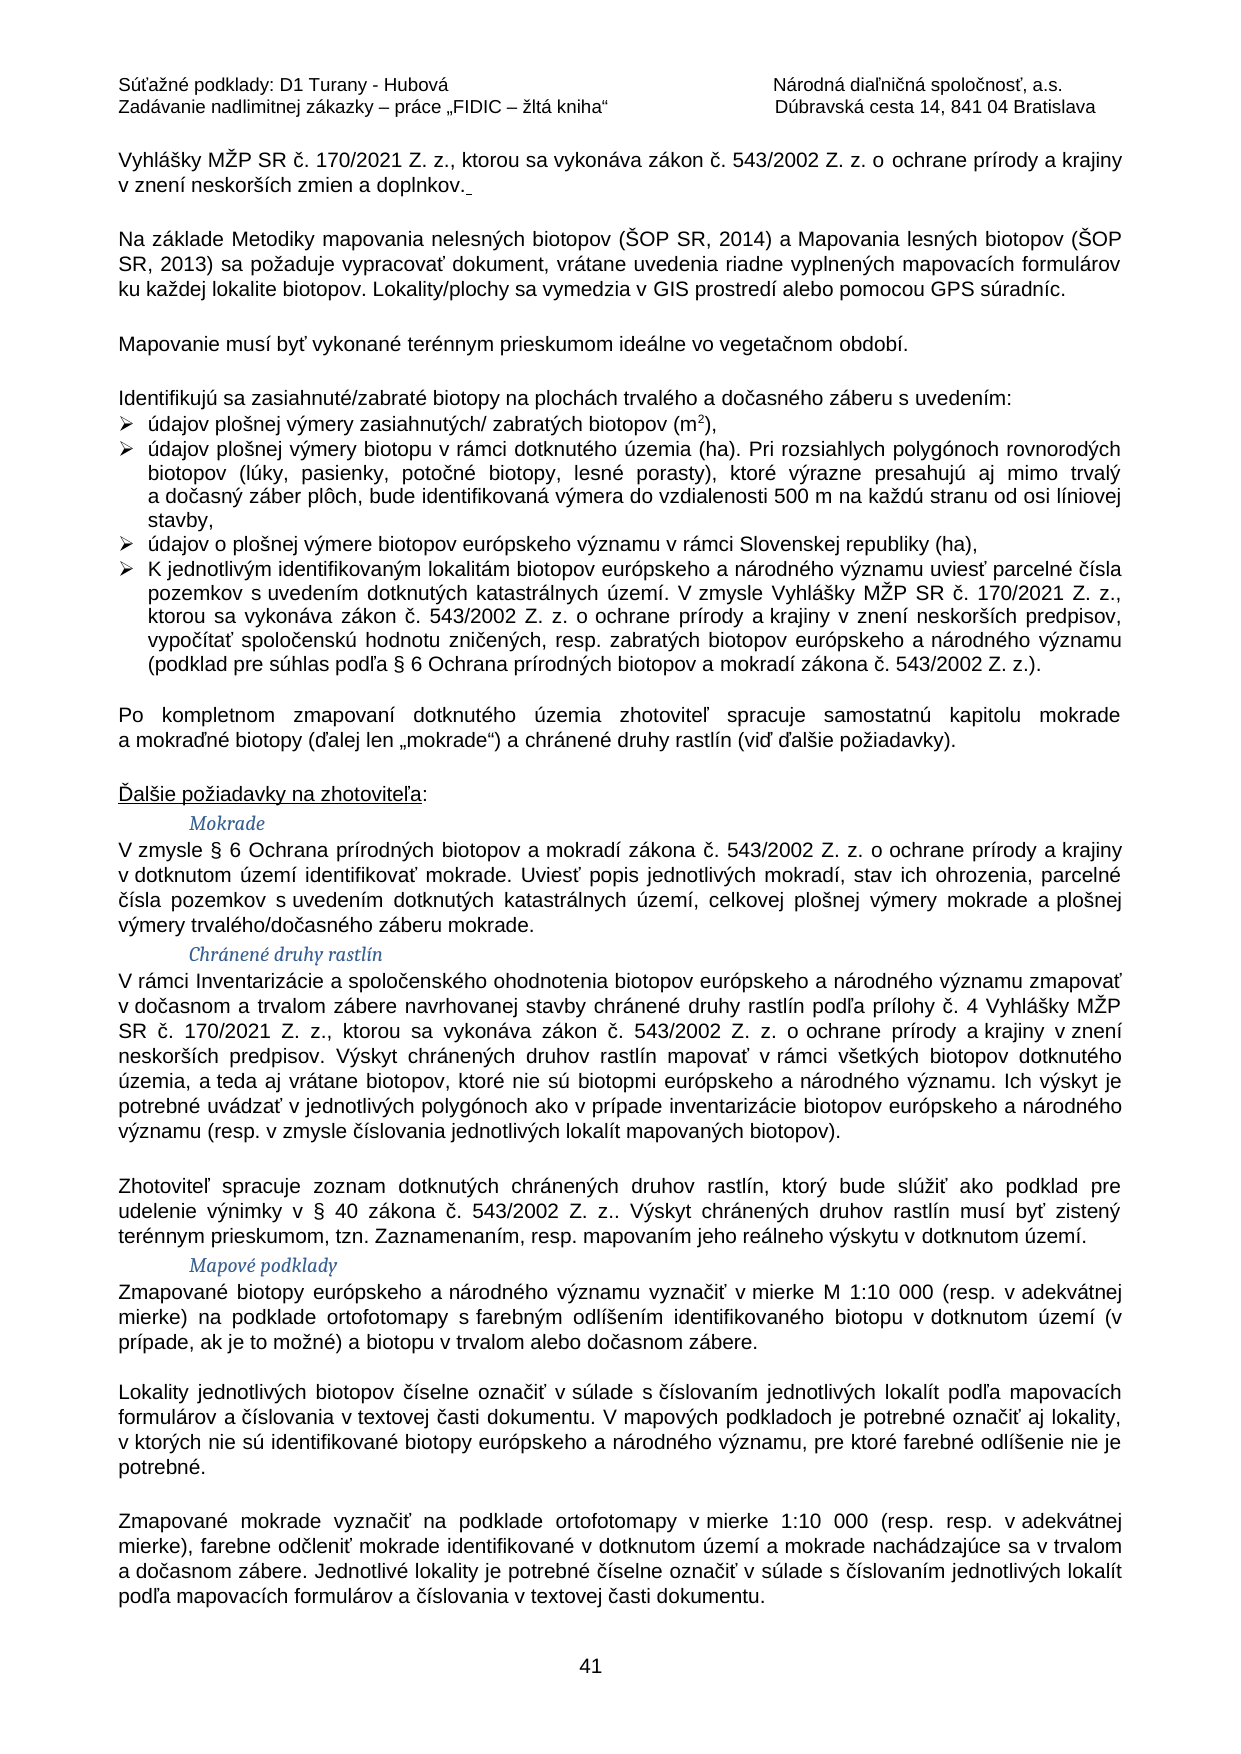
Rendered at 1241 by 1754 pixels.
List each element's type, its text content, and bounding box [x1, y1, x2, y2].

subtitle Mapové podklady [118, 1252, 1122, 1277]
text V rámci Inventarizácie a spoločenského ohodnotenia biotopov európskeho a národného významu zmapovať v dočasnom a trvalom zábere navrhovanej stavby chránené druhy rastlín podľa prílohy č. 4 Vyhlášky MŽP SR č. 170/2021 Z. z., ktorou sa vykonáva zákon č. 543/2002 Z. z. o ochrane prírody a krajiny v znení neskorších predpisov. Výskyt chránených druhov rastlín mapovať v rámci všetkých biotopov dotknutého územia, a teda aj vrátane biotopov, ktoré nie sú biotopmi európskeho a národného významu. Ich výskyt je potrebné uvádzať v jednotlivých polygónoch ako v prípade inventarizácie biotopov európskeho a národného významu (resp. v zmysle číslovania jednotlivých lokalít mapovaných biotopov). [118, 969, 1122, 1144]
text Na základe Metodiky mapovania nelesných biotopov (ŠOP SR, 2014) a Mapovania lesných biotopov (ŠOP SR, 2013) sa požaduje vypracovať dokument, vrátane uvedenia riadne vyplnených mapovacích formulárov ku každej lokalite biotopov. Lokality/plochy sa vymedzia v GIS prostredí alebo pomocou GPS súradníc. [118, 227, 1122, 302]
text Po kompletnom zmapovaní dotknutého územia zhotoviteľ spracuje samostatnú kapitolu mokrade a mokraďné biotopy (ďalej len „mokrade“) a chránené druhy rastlín (viď ďalšie požiadavky). [118, 702, 1122, 752]
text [118, 148, 1122, 198]
text V zmysle § 6 Ochrana prírodných biotopov a mokradí zákona č. 543/2002 Z. z. o ochrane prírody a krajiny v dotknutom území identifikovať mokrade. Uviesť popis jednotlivých mokradí, stav ich ohrozenia, parcelné čísla pozemkov s uvedením dotknutých katastrálnych území, celkovej plošnej výmery mokrade a plošnej výmery trvalého/dočasného záberu mokrade. [118, 838, 1122, 938]
text Identifikujú sa zasiahnuté/zabraté biotopy na plochách trvalého a dočasného záberu s uvedením: [118, 385, 1122, 410]
list údajov o plošnej výmere biotopov európskeho významu v rámci Slovenskej republiky (ha), [118, 532, 1122, 556]
text Zmapované mokrade vyznačiť na podklade ortofotomapy v mierke 1:10 000 (resp. resp. v adekvátnej mierke), farebne odčleniť mokrade identifikované v dotknutom území a mokrade nachádzajúce sa v trvalom a dočasnom zábere. Jednotlivé lokality je potrebné číselne označiť v súlade s číslovaním jednotlivých lokalít podľa mapovacích formulárov a číslovania v textovej časti dokumentu. [118, 1508, 1122, 1608]
text Ďalšie požiadavky na zhotoviteľa: [118, 781, 1122, 806]
list údajov plošnej výmery zasiahnutých/ zabratých biotopov (m2), [118, 412, 1122, 436]
text Mapovanie musí byť vykonané terénnym prieskumom ideálne vo vegetačnom období. [118, 331, 1122, 356]
text Zmapované biotopy európskeho a národného významu vyznačiť v mierke M 1:10 000 (resp. v adekvátnej mierke) na podklade ortofotomapy s farebným odlíšením identifikovaného biotopu v dotknutom území (v prípade, ak je to možné) a biotopu v trvalom alebo dočasnom zábere. [118, 1279, 1122, 1354]
text Lokality jednotlivých biotopov číselne označiť v súlade s číslovaním jednotlivých lokalít podľa mapovacích formulárov a číslovania v textovej časti dokumentu. V mapových podkladoch je potrebné označiť aj lokality, v ktorých nie sú identifikované biotopy európskeho a národného významu, pre ktoré farebné odlíšenie nie je potrebné. [118, 1379, 1122, 1479]
list údajov plošnej výmery biotopu v rámci dotknutého územia (ha). Pri rozsiahlych polygónoch rovnorodých biotopov (lúky, pasienky, potočné biotopy, lesné porasty), ktoré výrazne presahujú aj mimo trvalý a dočasný záber plôch, bude identifikovaná výmera do vzdialenosti 500 m na každú stranu od osi líniovej stavby, [118, 436, 1122, 532]
list K jednotlivým identifikovaným lokalitám biotopov európskeho a národného významu uviesť parcelné čísla pozemkov s uvedením dotknutých katastrálnych území. V zmysle Vyhlášky MŽP SR č. 170/2021 Z. z., ktorou sa vykonáva zákon č. 543/2002 Z. z. o ochrane prírody a krajiny v znení neskorších predpisov, vypočítať spoločenskú hodnotu zničených, resp. zabratých biotopov európskeho a národného významu (podklad pre súhlas podľa § 6 Ochrana prírodných biotopov a mokradí zákona č. 543/2002 Z. z.). [118, 556, 1122, 676]
subtitle Mokrade [118, 811, 1122, 836]
text Zhotoviteľ spracuje zoznam dotknutých chránených druhov rastlín, ktorý bude slúžiť ako podklad pre udelenie výnimky v § 40 zákona č. 543/2002 Z. z.. Výskyt chránených druhov rastlín musí byť zistený terénnym prieskumom, tzn. Zaznamenaním, resp. mapovaním jeho reálneho výskytu v dotknutom území. [118, 1173, 1122, 1248]
subtitle Chránené druhy rastlín [118, 942, 1122, 967]
